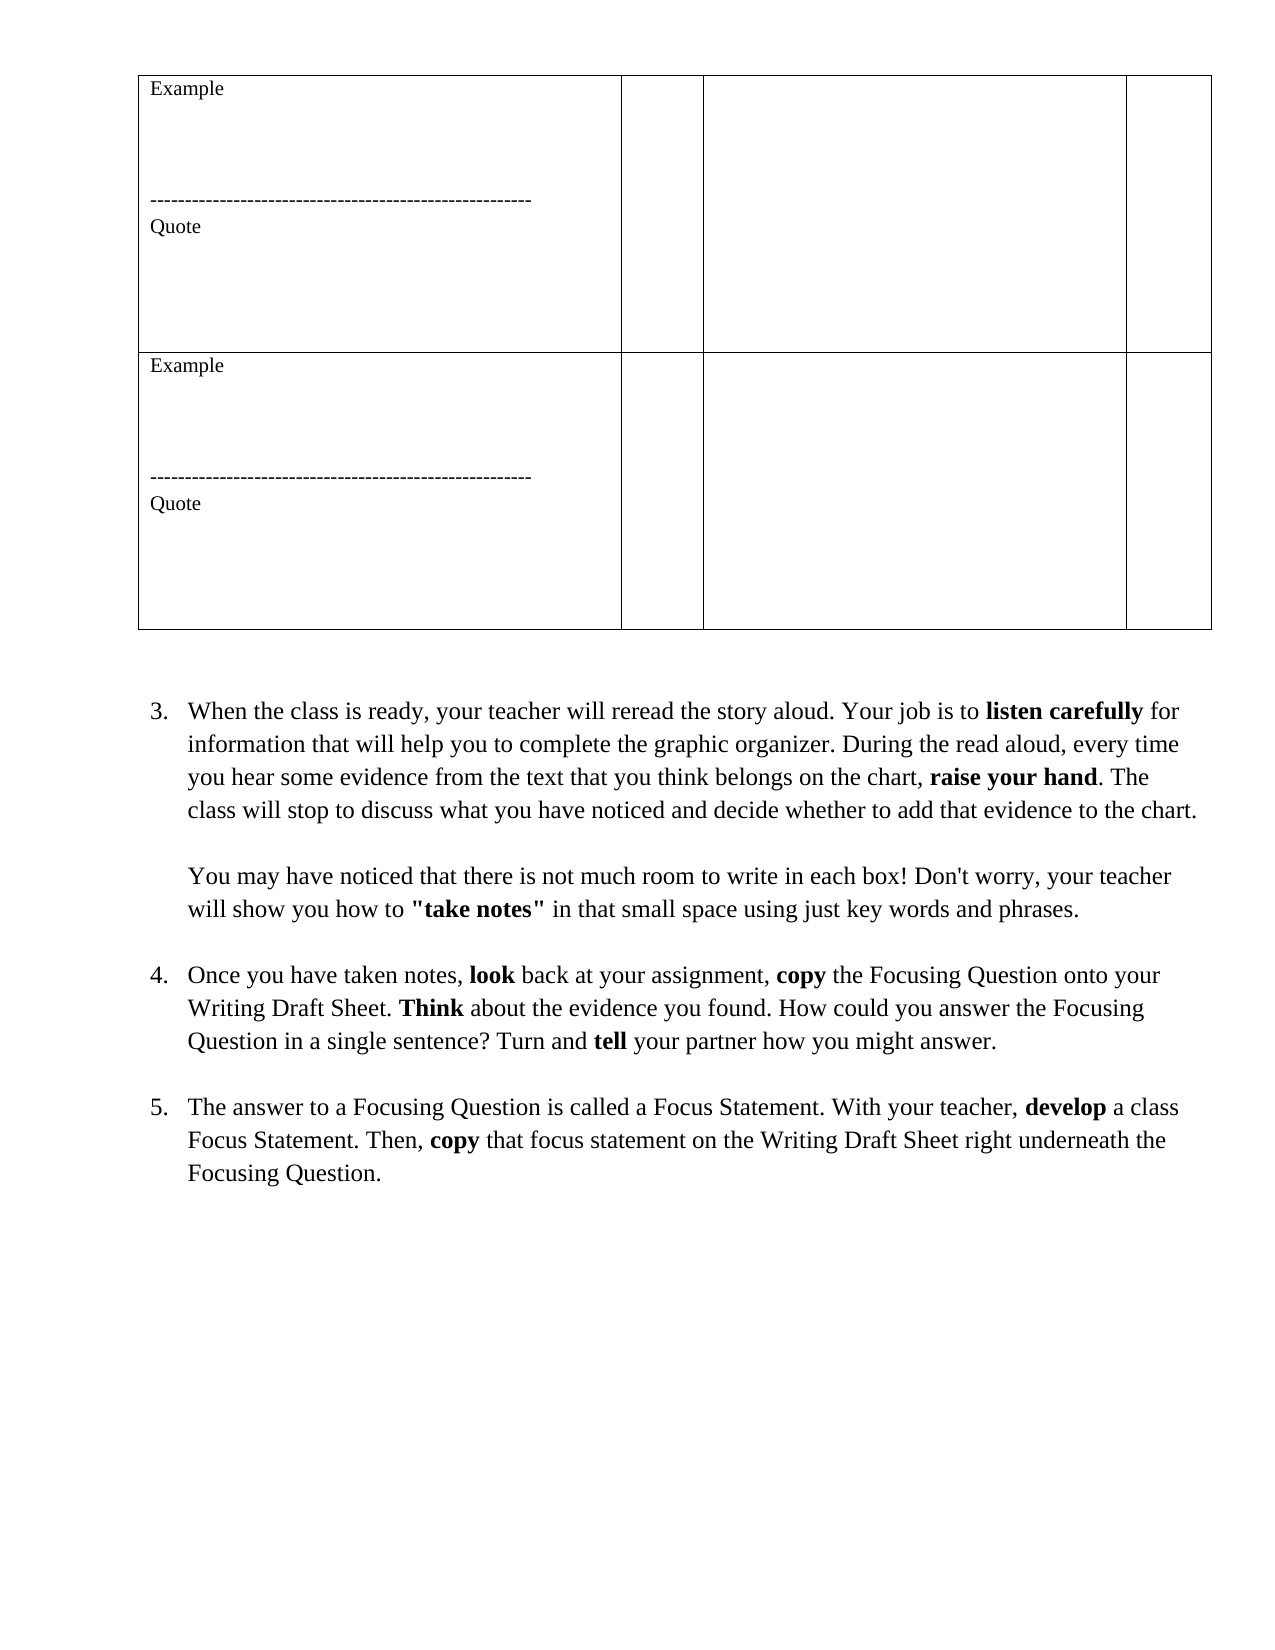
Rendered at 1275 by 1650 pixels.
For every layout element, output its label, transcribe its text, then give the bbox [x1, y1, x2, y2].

table_cell [622, 76, 703, 352]
table_cell [704, 76, 1126, 352]
text You may have noticed that there is not much room to write in each box! Don't worry, your teacher will show you how to "take notes" in that small space using just key words and phrases. [187, 861, 1200, 923]
table_cell [1127, 353, 1211, 629]
list When the class is ready, your teacher will reread the story aloud. Your job is to listen carefully for information that will help you to complete the graphic organizer. During the read aloud, every time you hear some evidence from the text that you think belongs on the chart, raise your hand. The class will stop to discuss what you have noticed and decide whether to add that evidence to the chart. [150, 696, 1200, 824]
table_cell [622, 353, 703, 629]
list The answer to a Focusing Question is called a Focus Statement. With your teacher, develop a class Focus Statement. Then, copy that focus statement on the Writing Draft Sheet right underneath the Focusing Question. [150, 1092, 1200, 1187]
table_cell [1127, 76, 1211, 352]
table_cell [139, 76, 621, 352]
table_cell [704, 353, 1126, 629]
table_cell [139, 353, 621, 629]
list Once you have taken notes, look back at your assignment, copy the Focusing Question onto your Writing Draft Sheet. Think about the evidence you found. How could you answer the Focusing Question in a single sentence? Turn and tell your partner how you might answer. [150, 960, 1200, 1055]
